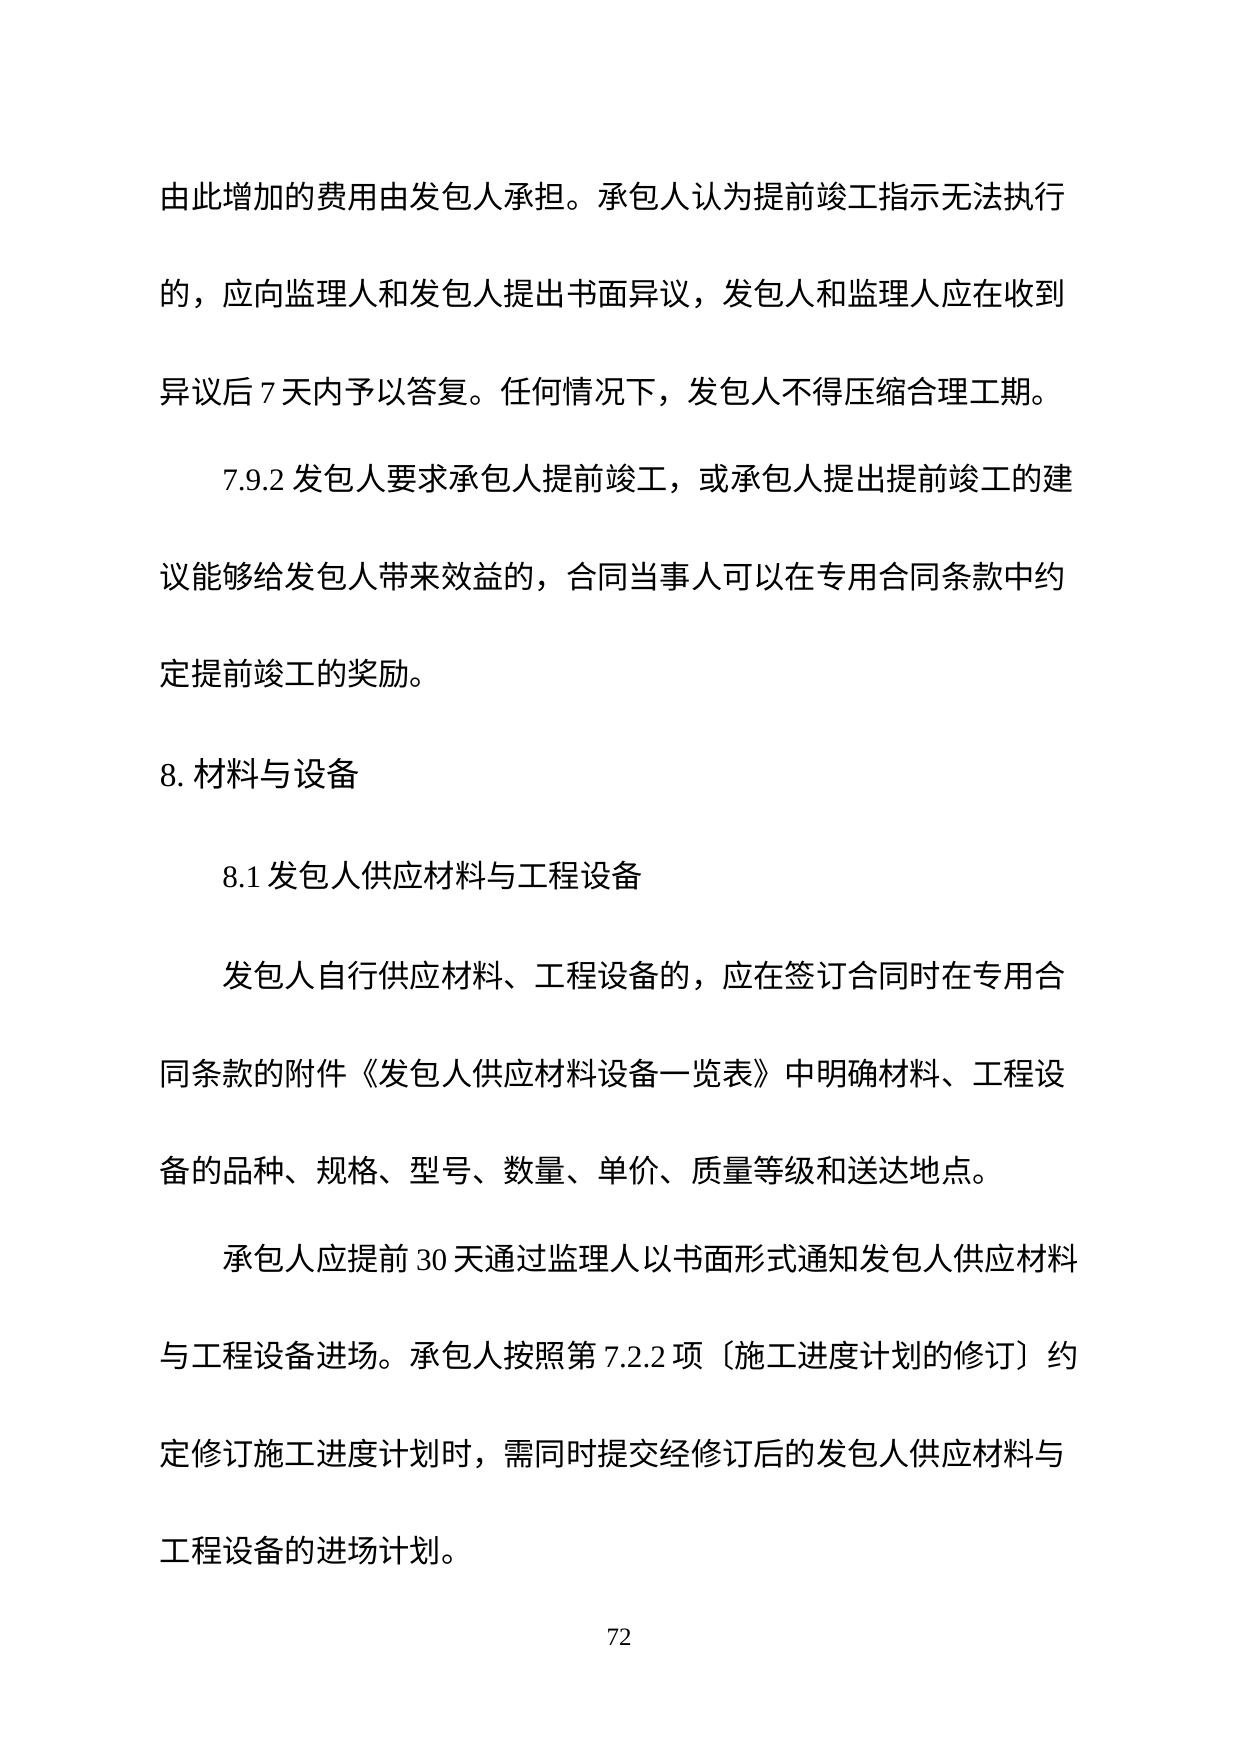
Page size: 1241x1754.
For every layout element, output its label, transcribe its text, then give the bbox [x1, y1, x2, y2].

text 7.9.2 发包人要求承包人提前竣工，或承包人提出提前竣工的建议能够给发包人带来效益的，合同当事人可以在专用合同条款中约定提前竣工的奖励。 [159, 444, 1078, 704]
text 承包人应提前30天通过监理人以书面形式通知发包人供应材料与工程设备进场。承包人按照第7.2.2项〔施工进度计划的修订〕约定修订施工进度计划时，需同时提交经修订后的发包人供应材料与工程设备的进场计划。 [159, 1224, 1078, 1581]
subtitle 8.1发包人供应材料与工程设备 [159, 841, 1078, 906]
text 发包人自行供应材料、工程设备的，应在签订合同时在专用合同条款的附件《发包人供应材料设备一览表》中明确材料、工程设备的品种、规格、型号、数量、单价、质量等级和送达地点。 [159, 941, 1078, 1201]
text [159, 162, 1078, 422]
subtitle 8. 材料与设备 [159, 740, 1078, 805]
